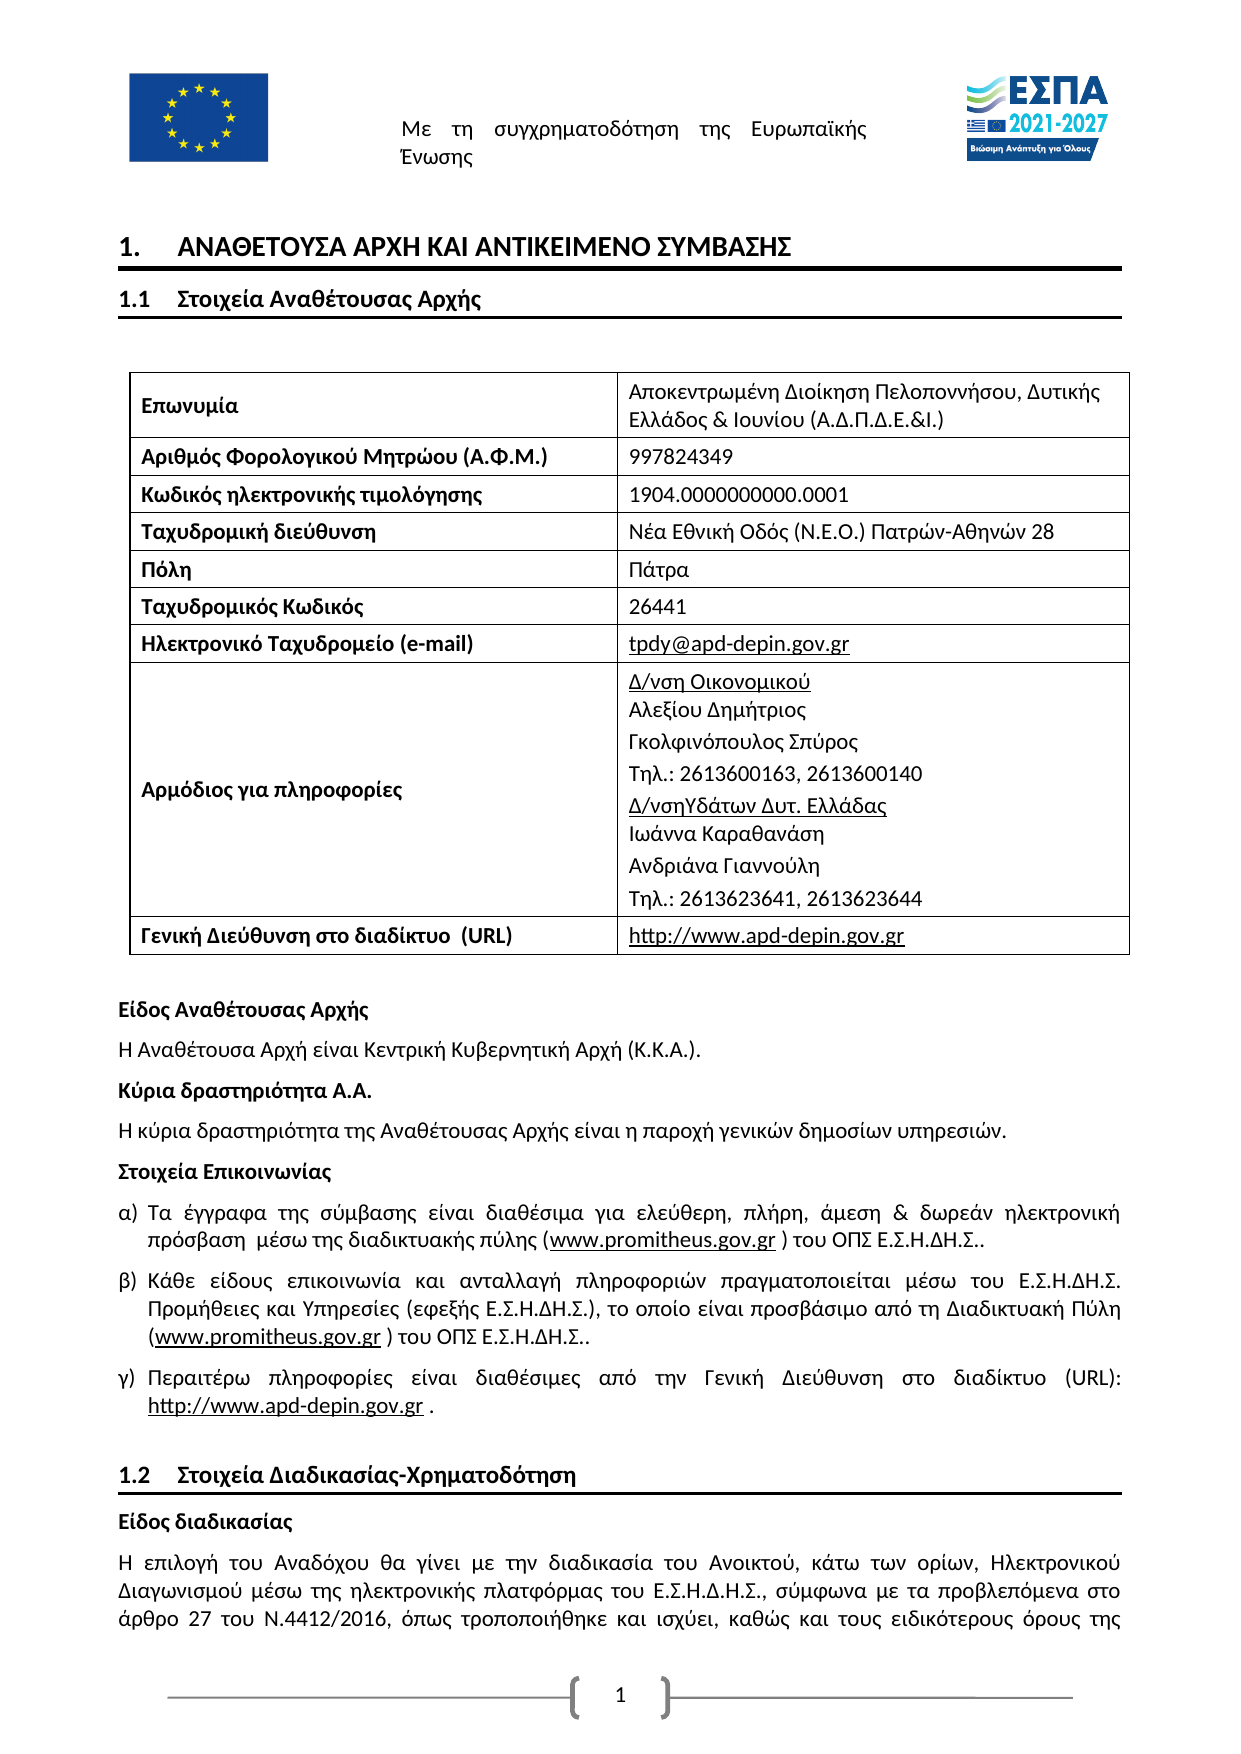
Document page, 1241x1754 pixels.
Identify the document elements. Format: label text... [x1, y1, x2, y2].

table_cell Δ/νση Οικονομικού Αλεξίου Δημήτριος Γκολφινόπουλος Σπύρος Τηλ.: 2613600163, 2613600140 Δ/νσηΥδάτων Δυτ. Ελλάδας Ιωάννα Καραθανάση Ανδριάνα Γιαννούλη Τηλ.: 2613623641, 2613623644 [618, 663, 1129, 916]
text Κύρια δραστηριότητα Α.Α. [118, 1076, 1122, 1104]
table_header Επωνυμία [131, 373, 617, 437]
table_cell Ταχυδρομική διεύθυνση [131, 513, 617, 549]
table_cell 26441 [618, 588, 1129, 624]
subtitle ΑΝΑΘΕΤΟΥΣΑ ΑΡΧΗ ΚΑΙ ΑΝΤΙΚΕΙΜΕΝΟ ΣΥΜΒΑΣΗΣ [118, 228, 1122, 266]
table_cell Αριθμός Φορολογικού Μητρώου (Α.Φ.Μ.) [131, 438, 617, 475]
text Η κύρια δραστηριότητα της Αναθέτουσας Αρχής είναι η παροχή γενικών δημοσίων υπηρεσιών. [118, 1117, 1122, 1144]
table_cell Νέα Εθνική Οδός (Ν.Ε.Ο.) Πατρών-Αθηνών 28 [618, 513, 1129, 549]
table_cell http://www.apd-depin.gov.gr [618, 917, 1129, 953]
table_cell Κωδικός ηλεκτρονικής τιμολόγησης [131, 476, 617, 512]
text Η Αναθέτουσα Αρχή είναι Κεντρική Κυβερνητική Αρχή (Κ.Κ.Α.). [118, 1036, 1122, 1063]
table_cell Ταχυδρομικός Κωδικός [131, 588, 617, 624]
table_cell Αρμόδιος για πληροφορίες [131, 663, 617, 916]
table_cell Πόλη [131, 551, 617, 587]
text Στοιχεία Επικοινωνίας [118, 1157, 1122, 1185]
text β) Κάθε είδους επικοινωνία και ανταλλαγή πληροφοριών πραγματοποιείται μέσω του Ε.Σ.Η.ΔΗ.Σ. Προμήθειες και Υπηρεσίες (εφεξής Ε.Σ.Η.ΔΗ.Σ.), το οποίο είναι προσβάσιμο από τη Διαδικτυακή Πύλη (www.promitheus.gov.gr ) του ΟΠΣ Ε.Σ.Η.ΔΗ.Σ.. [118, 1266, 1122, 1350]
picture [129, 73, 269, 162]
table_cell Γενική Διεύθυνση στο διαδίκτυο (URL) [131, 917, 617, 953]
text Είδος Αναθέτουσας Αρχής [118, 995, 1122, 1023]
table_cell Πάτρα [618, 551, 1129, 587]
text Είδος διαδικασίας [118, 1507, 1122, 1536]
table_cell 1904.0000000000.0001 [618, 476, 1129, 512]
subtitle 1.1 Στοιχεία Αναθέτουσας Αρχής [118, 283, 1122, 316]
text γ) Περαιτέρω πληροφορίες είναι διαθέσιμες από την Γενική Διεύθυνση στο διαδίκτυο (URL): http://www.apd-depin.gov.gr . [118, 1363, 1122, 1419]
picture [964, 73, 1111, 164]
text α) Τα έγγραφα της σύμβασης είναι διαθέσιμα για ελεύθερη, πλήρη, άμεση & δωρεάν ηλεκτρονική πρόσβαση μέσω της διαδικτυακής πύλης (www.promitheus.gov.gr ) του ΟΠΣ Ε.Σ.Η.ΔΗ.Σ.. [118, 1198, 1122, 1254]
table_cell tpdy@apd-depin.gov.gr [618, 625, 1129, 662]
table_header Αποκεντρωμένη Διοίκηση Πελοποννήσου, Δυτικής Ελλάδος & Ιουνίου (Α.Δ.Π.Δ.Ε.&Ι.) [618, 373, 1129, 437]
subtitle 1.2 Στοιχεία Διαδικασίας-Χρηματοδότηση [118, 1459, 1122, 1492]
table_cell 997824349 [618, 438, 1129, 475]
table_cell Ηλεκτρονικό Ταχυδρομείο (e-mail) [131, 625, 617, 662]
